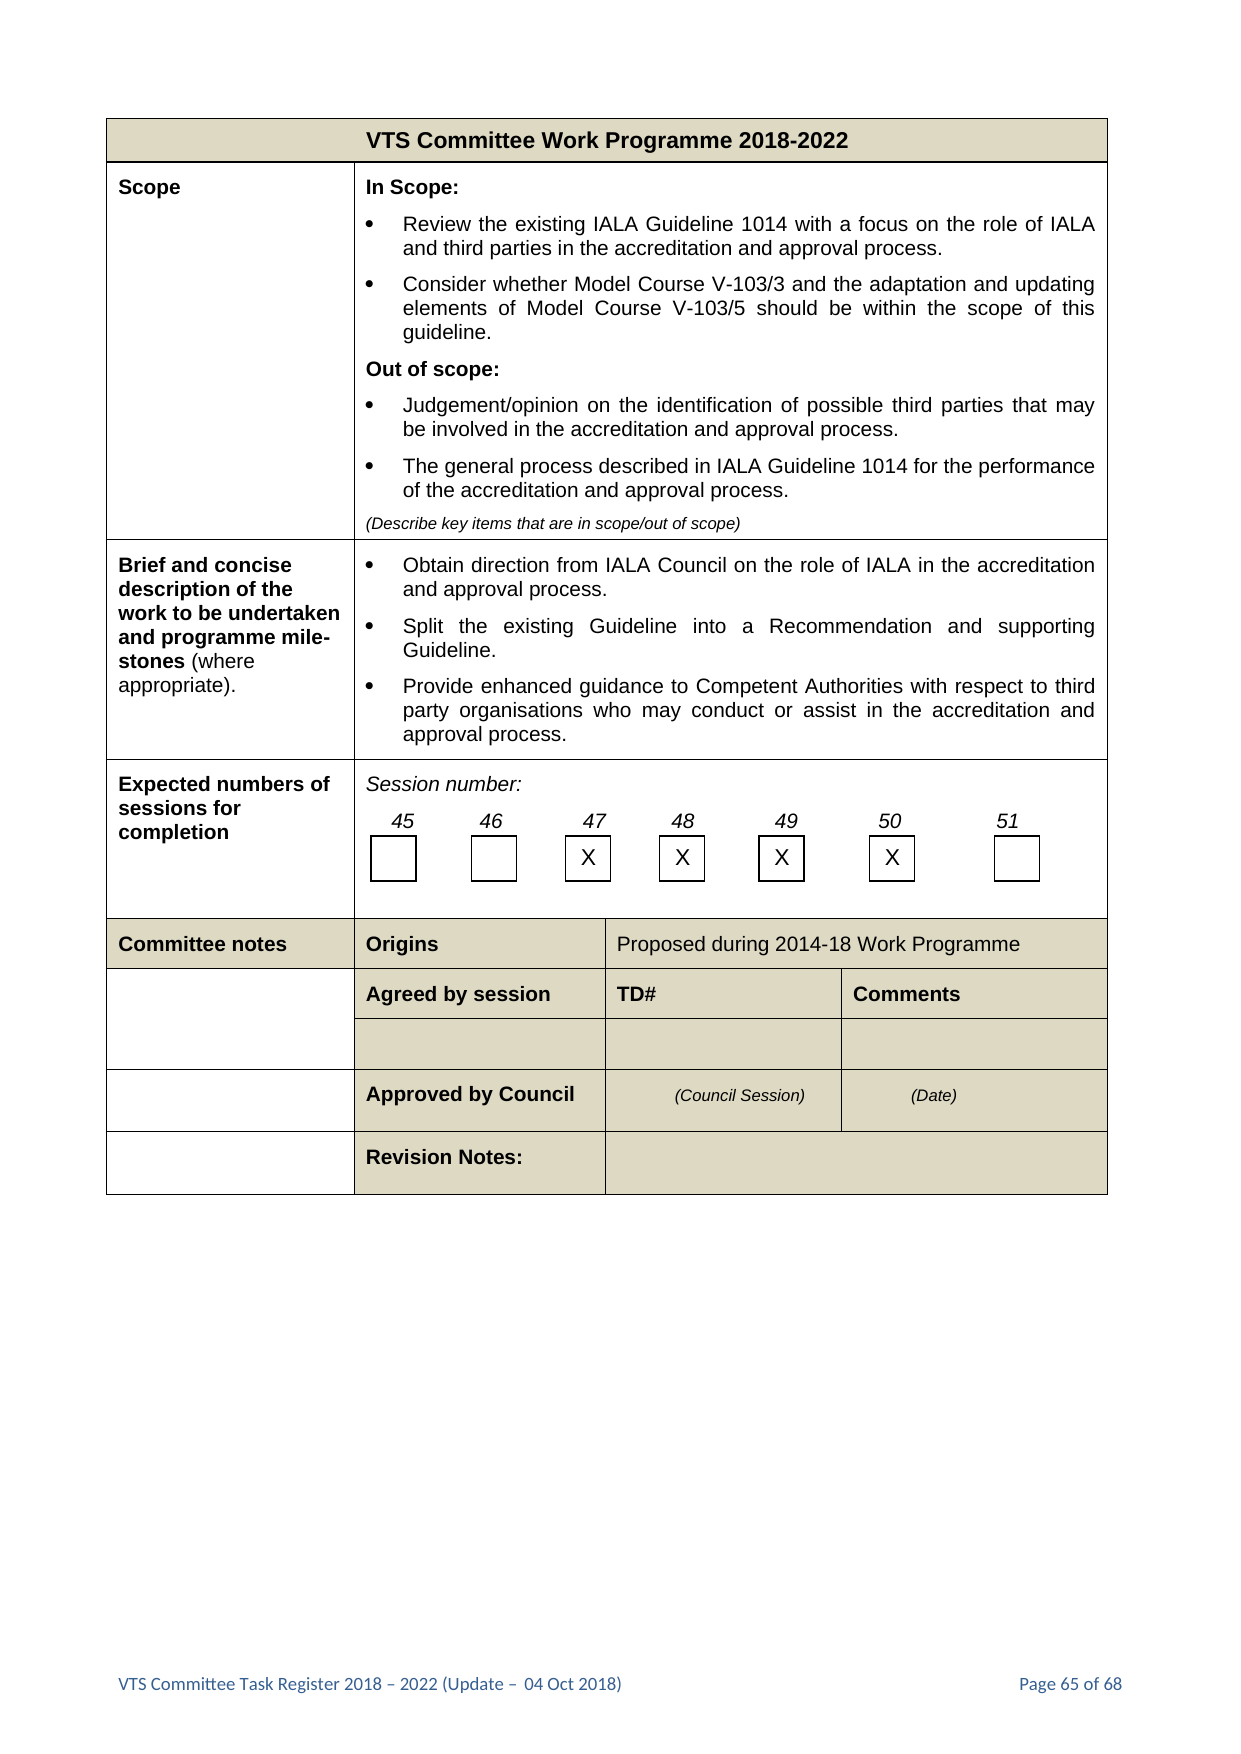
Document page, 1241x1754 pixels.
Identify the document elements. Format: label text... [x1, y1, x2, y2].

table_cell [355, 1019, 605, 1069]
table_cell Origins [355, 919, 605, 968]
table_cell [842, 1019, 1107, 1069]
table_cell Scope [107, 163, 354, 539]
table_cell Revision Notes: [355, 1132, 605, 1194]
table_cell Session number: 45 46 47 48 49 50 51 [355, 760, 1107, 918]
table_header VTS Committee Work Programme 2018-2022 [107, 119, 1107, 161]
table_cell (Date) [842, 1070, 1107, 1131]
table_cell Agreed by session [355, 969, 605, 1018]
table_cell [606, 1019, 841, 1069]
table_cell [606, 1132, 1107, 1194]
table_cell In Scope: Review the existing IALA Guideline 1014 with a focus on the role of IALA and third parties in the accreditation and approval process. Consider whether Model Course V-103/3 and the adaptation and updating elements of Model Course V-103/5 should be within the scope of this guideline. Out of scope: Judgement/opinion on the identification of possible third parties that may be involved in the accreditation and approval process. The general process described in IALA Guideline 1014 for the performance of the accreditation and approval process. (Describe key items that are in scope/out of scope) [355, 163, 1107, 539]
table_cell Obtain direction from IALA Council on the role of IALA in the accreditation and approval process. Split the existing Guideline into a Recommendation and supporting Guideline. Provide enhanced guidance to Competent Authorities with respect to third party organisations who may conduct or assist in the accreditation and approval process. [355, 540, 1107, 758]
table_cell Brief and concise description of the work to be undertaken and programme milestones (where appropriate). [107, 540, 354, 758]
table_cell Approved by Council [355, 1070, 605, 1131]
table_cell TD# [606, 969, 841, 1018]
table_cell Expected numbers of sessions for completion [107, 760, 354, 918]
table_cell Comments [842, 969, 1107, 1018]
table_cell (Council Session) [606, 1070, 841, 1131]
table_cell Proposed during 2014-18 Work Programme [606, 919, 1107, 968]
table_cell Committee notes [107, 919, 354, 968]
table_cell [107, 969, 354, 1069]
table_cell [107, 1132, 354, 1194]
table_cell [107, 1070, 354, 1131]
